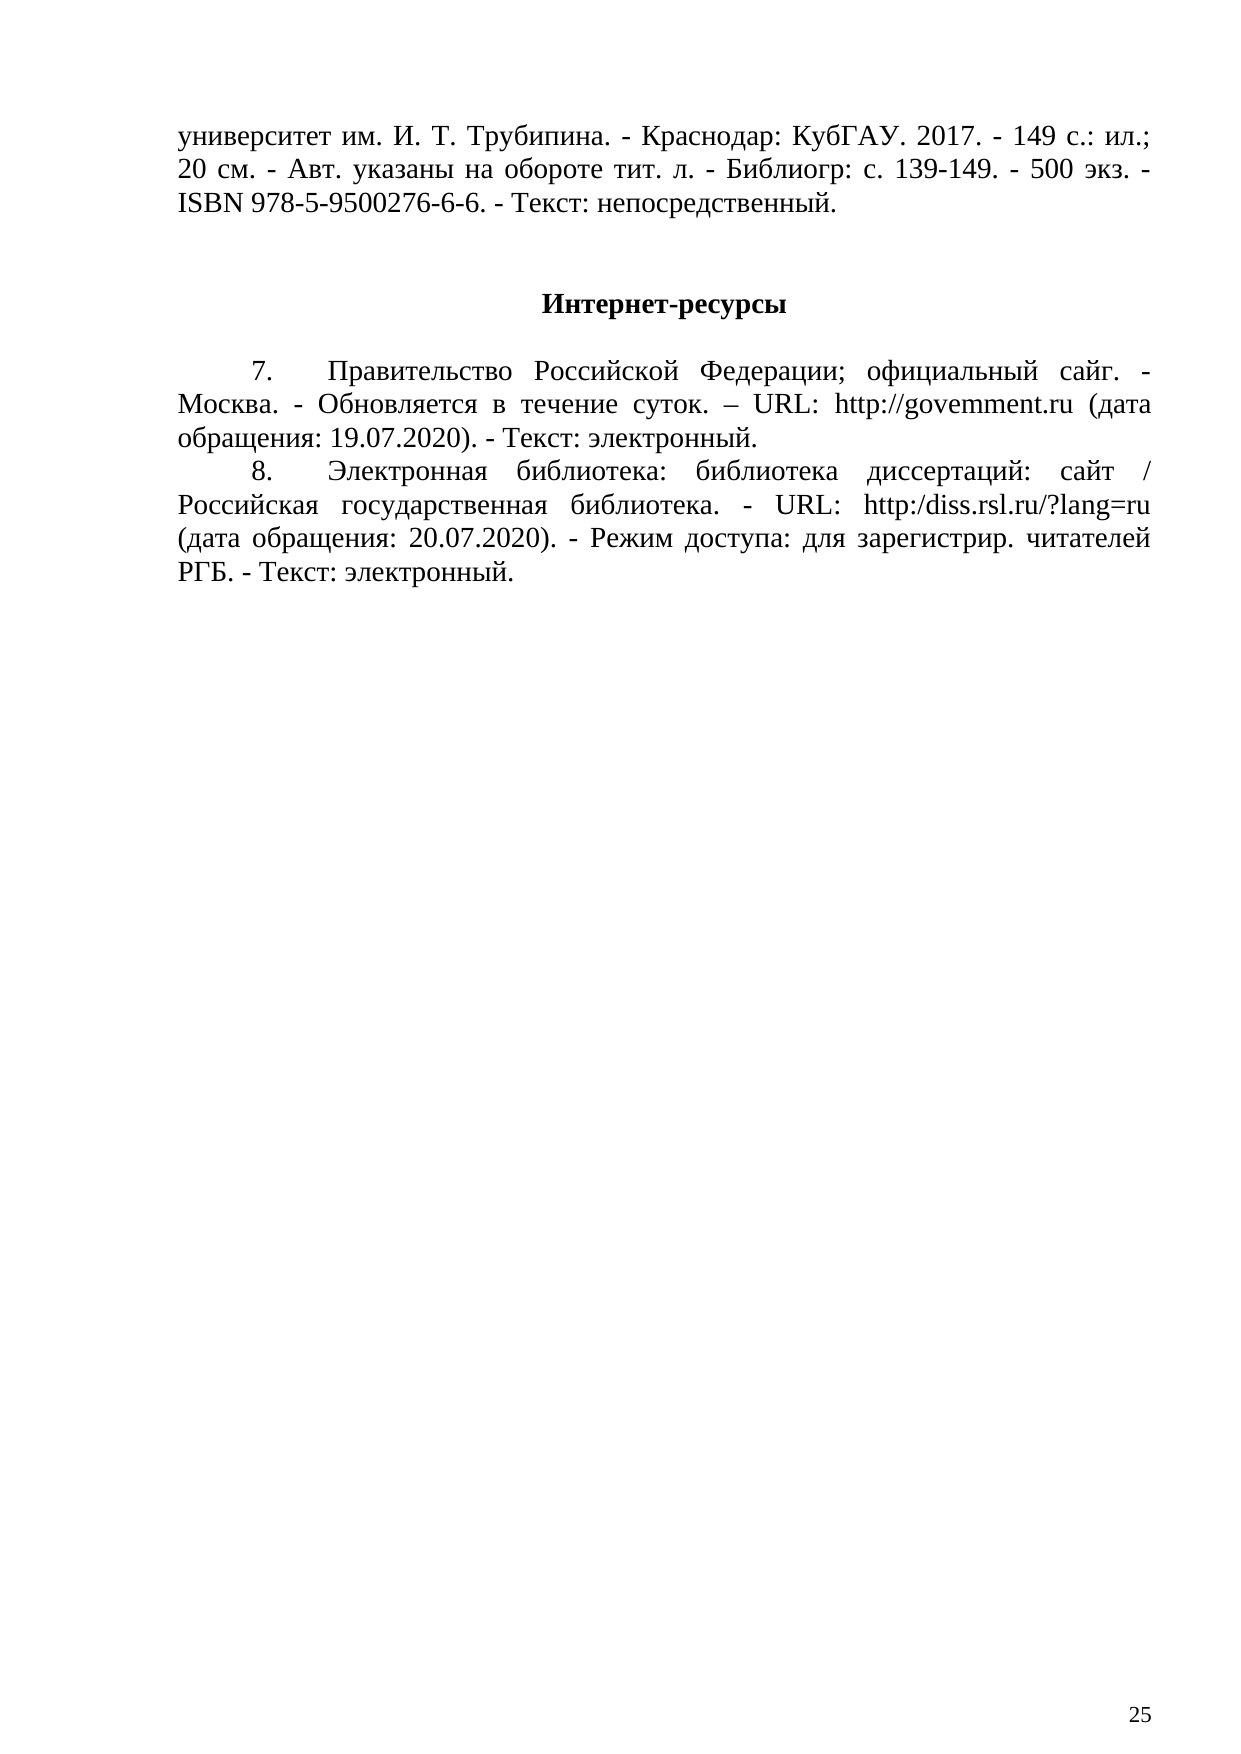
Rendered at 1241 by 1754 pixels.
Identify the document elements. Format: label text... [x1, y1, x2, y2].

list Электронная библиотека: библиотека диссертаций: сайт / Российская государственная библиотека. - URL: http:/diss.rsl.ru/?lang=ru (дата обращения: 20.07.2020). - Режим доступа: для зарегистрир. читателей РГБ. - Текст: электронный. [177, 453, 1152, 588]
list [177, 118, 1152, 219]
text Интернет-ресурсы [177, 286, 1152, 319]
list Правительство Российской Федерации; официальный сайг. - Москва. - Обновляется в течение суток. – URL: http://govemment.ru (дата обращения: 19.07.2020). - Текст: электронный. [177, 353, 1152, 453]
